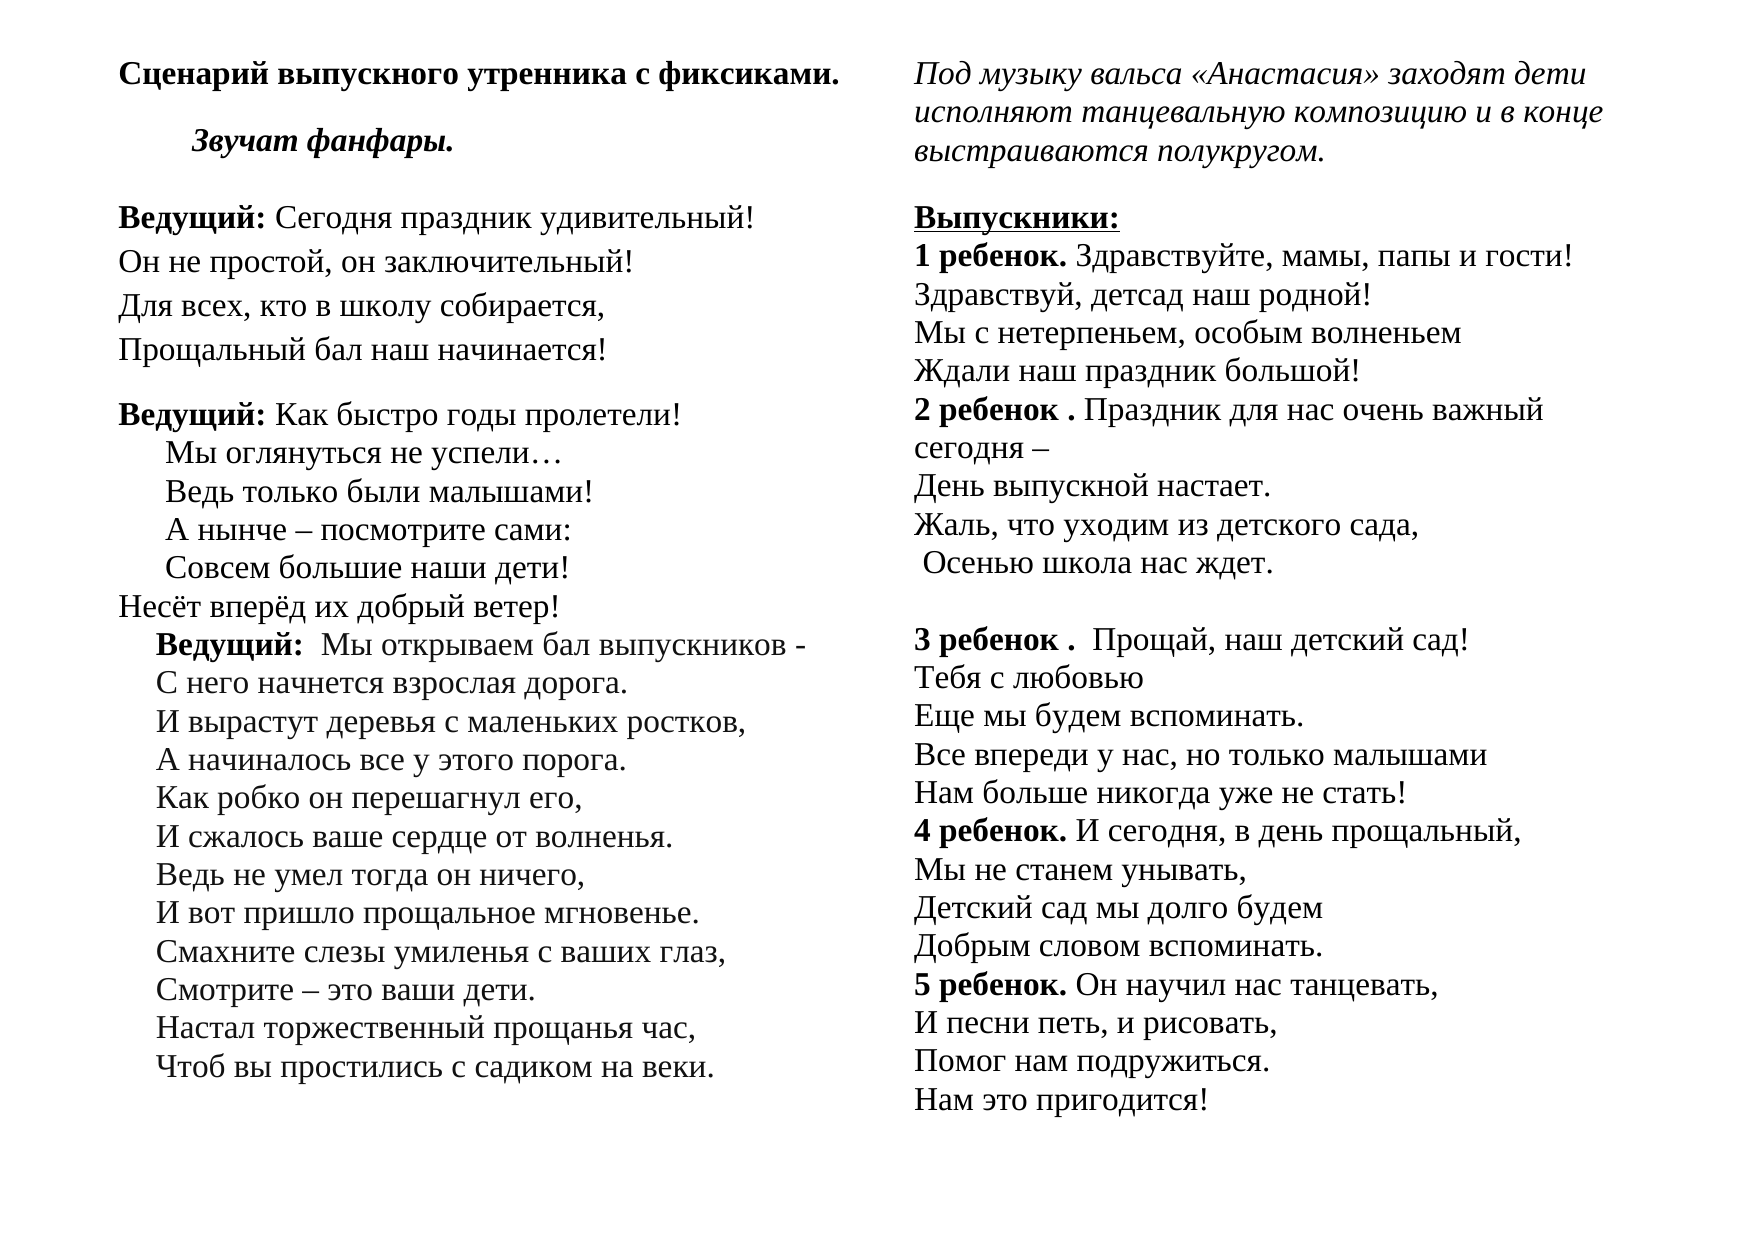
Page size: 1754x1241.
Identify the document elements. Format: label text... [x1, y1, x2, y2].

text И вырастут деревья с маленьких ростков, [118, 701, 840, 739]
text Как робко он перешагнул его, [118, 778, 840, 816]
text Смотрите – это ваши дети. [118, 969, 840, 1008]
text Мы с нетерпеньем, особым волненьем [914, 312, 1636, 351]
text Мы оглянуться не успели… Ведь только были малышами! А нынче – посмотрите сами: Совсем большие наши дети! [165, 433, 840, 586]
text Настал торжественный прощанья час, [118, 1008, 840, 1046]
text Ведущий: Мы открываем бал выпускников - [118, 624, 840, 663]
text Смахните слезы умиленья с ваших глаз, [118, 931, 840, 969]
text А начиналось все у этого порога. [118, 739, 840, 778]
text Добрым словом вспоминать. [914, 926, 1636, 964]
text Нам больше никогда уже не стать! [914, 772, 1636, 811]
text 2 ребенок . Праздник для нас очень важный сегодня – [914, 389, 1636, 466]
text И песни петь, и рисовать, [914, 1002, 1636, 1041]
text Ведь не умел тогда он ничего, [118, 854, 840, 893]
text И вот пришло прощальное мгновенье. [118, 893, 840, 931]
text Здравствуй, детсад наш родной! [914, 274, 1636, 312]
text Под музыку вальса «Анастасия» заходят дети исполняют танцевальную композицию и в конце выстраиваются полукругом. [914, 53, 1636, 168]
text День выпускной настает. [914, 466, 1636, 504]
text Все впереди у нас, но только малышами [914, 734, 1636, 772]
text 5 ребенок. Он научил нас танцевать, [914, 964, 1636, 1002]
text Нам это пригодится! [914, 1079, 1636, 1117]
text 3 ребенок . Прощай, наш детский сад! [914, 619, 1636, 657]
text Сценарий выпускного утренника с фиксиками. [118, 53, 840, 91]
text Жаль, что уходим из детского сада, [914, 504, 1636, 542]
text Звучат фанфары. [192, 121, 840, 159]
text Тебя с любовью [914, 657, 1636, 696]
text Ведущий: Сегодня праздник удивительный! Он не простой, он заключительный! Для всех, кто в школу собирается, Прощальный бал наш начинается! [118, 197, 840, 368]
text Ждали наш праздник большой! [914, 351, 1636, 389]
text И сжалось ваше сердце от волненья. [118, 816, 840, 854]
text Осенью школа нас ждет. [914, 542, 1636, 581]
text 1 ребенок. Здравствуйте, мамы, папы и гости! [914, 236, 1636, 274]
text Чтоб вы простились с садиком на веки. [118, 1046, 840, 1084]
text С него начнется взрослая дорога. [118, 663, 840, 701]
text Мы не станем унывать, [914, 849, 1636, 887]
text 4 ребенок. И сегодня, в день прощальный, [914, 811, 1636, 849]
text Помог нам подружиться. [914, 1041, 1636, 1079]
text Выпускники: [914, 197, 1636, 236]
text Несёт вперёд их добрый ветер! [118, 586, 840, 624]
text Еще мы будем вспоминать. [914, 696, 1636, 734]
text Ведущий: Как быстро годы пролетели! [118, 394, 840, 433]
text Детский сад мы долго будем [914, 887, 1636, 926]
